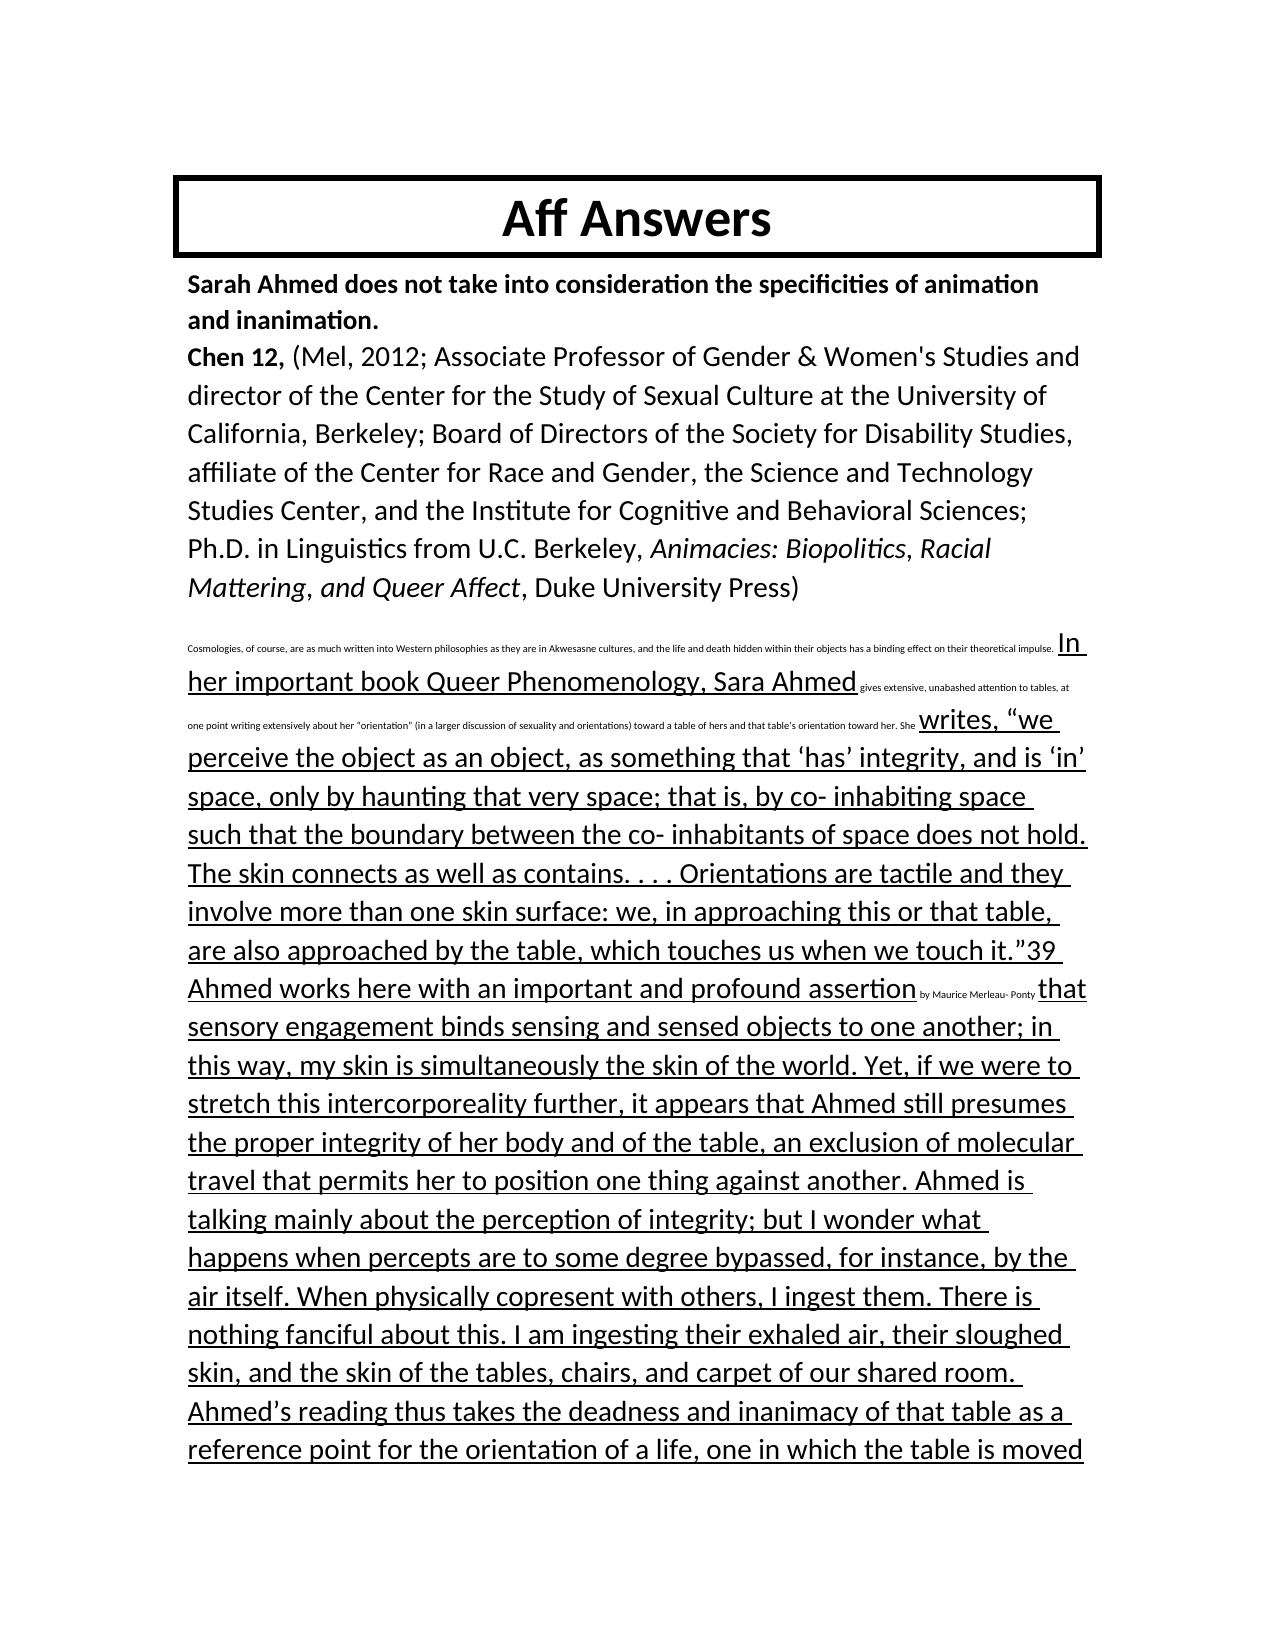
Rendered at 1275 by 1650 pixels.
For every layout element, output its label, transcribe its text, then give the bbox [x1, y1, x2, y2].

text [187, 848, 1087, 1467]
subtitle Aff Answers [179, 181, 1096, 252]
text Chen 12, (Mel, 2012; Associate Professor of Gender & Women's Studies and director of the Center for the Study of Sexual Culture at the University of California, Berkeley; Board of Directors of the Society for Disability Studies, affiliate of the Center for Race and Gender, the Science and Technology Studies Center, and the Institute for Cognitive and Behavioral Sciences; Ph.D. in Linguistics from U.C. Berkeley, Animacies: Biopolitics, Racial Mattering, and Queer Affect, Duke University Press) [187, 338, 1087, 605]
subtitle Sarah Ahmed does not take into consideration the specificities of animation and inanimation. [187, 267, 1087, 336]
